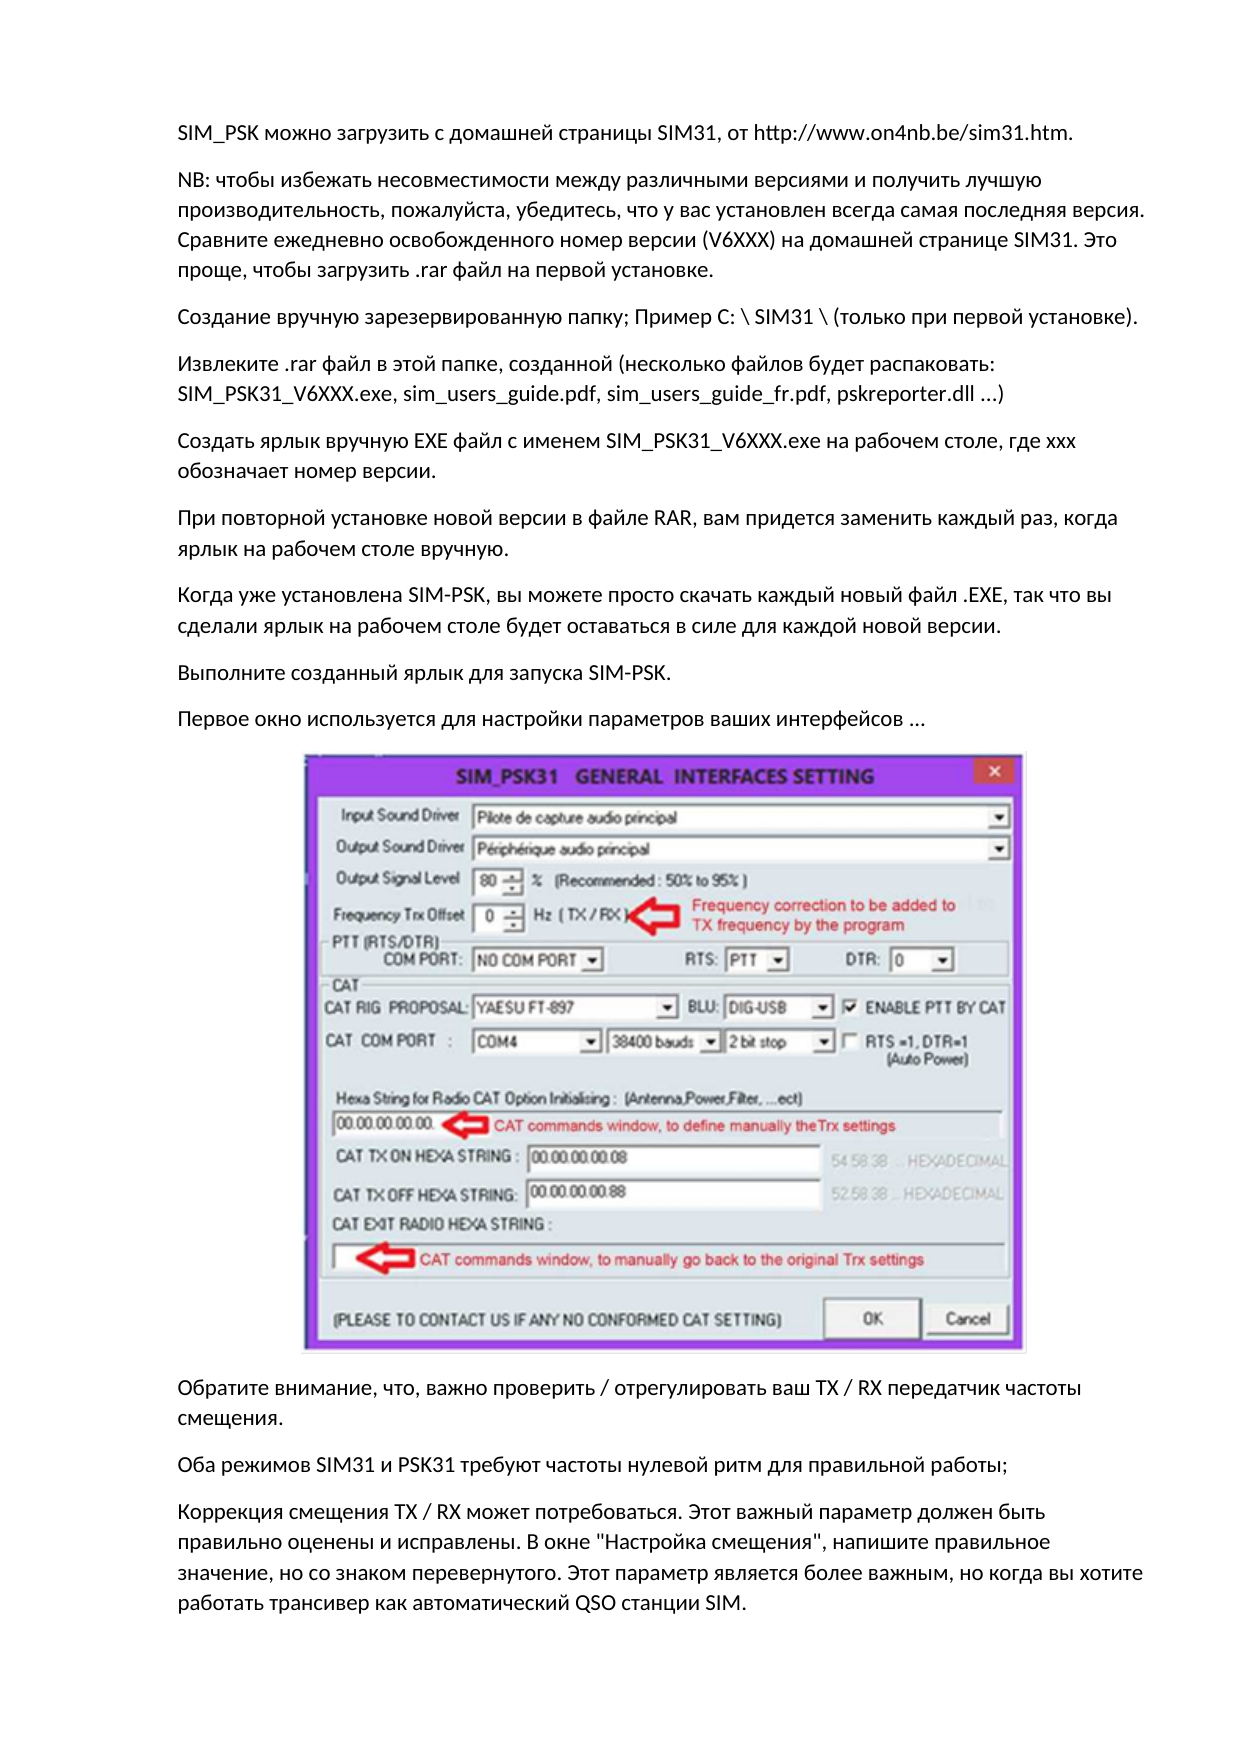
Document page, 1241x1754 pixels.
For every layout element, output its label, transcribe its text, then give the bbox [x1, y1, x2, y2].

text Первое окно используется для настройки параметров ваших интерфейсов ... [177, 704, 1152, 733]
text Когда уже установлена ​​SIM-PSK, вы можете просто скачать каждый новый файл .EXE, так что вы сделали ярлык на рабочем столе будет оставаться в силе для каждой новой версии. [177, 581, 1152, 639]
text Создать ярлык вручную ЕХЕ файл с именем SIM_PSK31_V6XXX.exe на рабочем столе, где ххх обозначает номер версии. [177, 426, 1152, 485]
text SIM_PSK можно загрузить с домашней страницы SIM31, от http://www.on4nb.be/sim31.htm. [177, 118, 1152, 146]
text NB: чтобы избежать несовместимости между различными версиями и получить лучшую производительность, пожалуйста, убедитесь, что у вас установлен всегда самая последняя версия. Сравните ежедневно освобожденного номер версии (V6XXX) на домашней странице SIM31. Это проще, чтобы загрузить .rar файл на первой установке. [177, 165, 1152, 284]
text При повторной установке новой версии в файле RAR, вам придется заменить каждый раз, когда ярлык на рабочем столе вручную. [177, 503, 1152, 562]
text Создание вручную зарезервированную папку; Пример C: \ SIM31 \ (только при первой установке). [177, 302, 1152, 331]
text Выполните созданный ярлык для запуска SIM-PSK. [177, 658, 1152, 686]
text Обратите внимание, что, важно проверить / отрегулировать ваш TX / RX передатчик частоты смещения. [177, 1373, 1152, 1432]
picture [301, 751, 1028, 1355]
text Оба режимов SIM31 и PSK31 требуют частоты нулевой ритм для правильной работы; [177, 1450, 1152, 1478]
text Извлеките .rar файл в этой папке, созданной (несколько файлов будет распаковать: SIM_PSK31_V6XXX.exe, sim_users_guide.pdf, sim_users_guide_fr.pdf, pskreporter.dll ...) [177, 349, 1152, 408]
text Коррекция смещения TX / RX может потребоваться. Этот важный параметр должен быть правильно оценены и исправлены. В окне "Настройка смещения", напишите правильное значение, но со знаком перевернутого. Этот параметр является более важным, но когда вы хотите работать трансивер как автоматический QSO станции SIM. [177, 1497, 1152, 1616]
